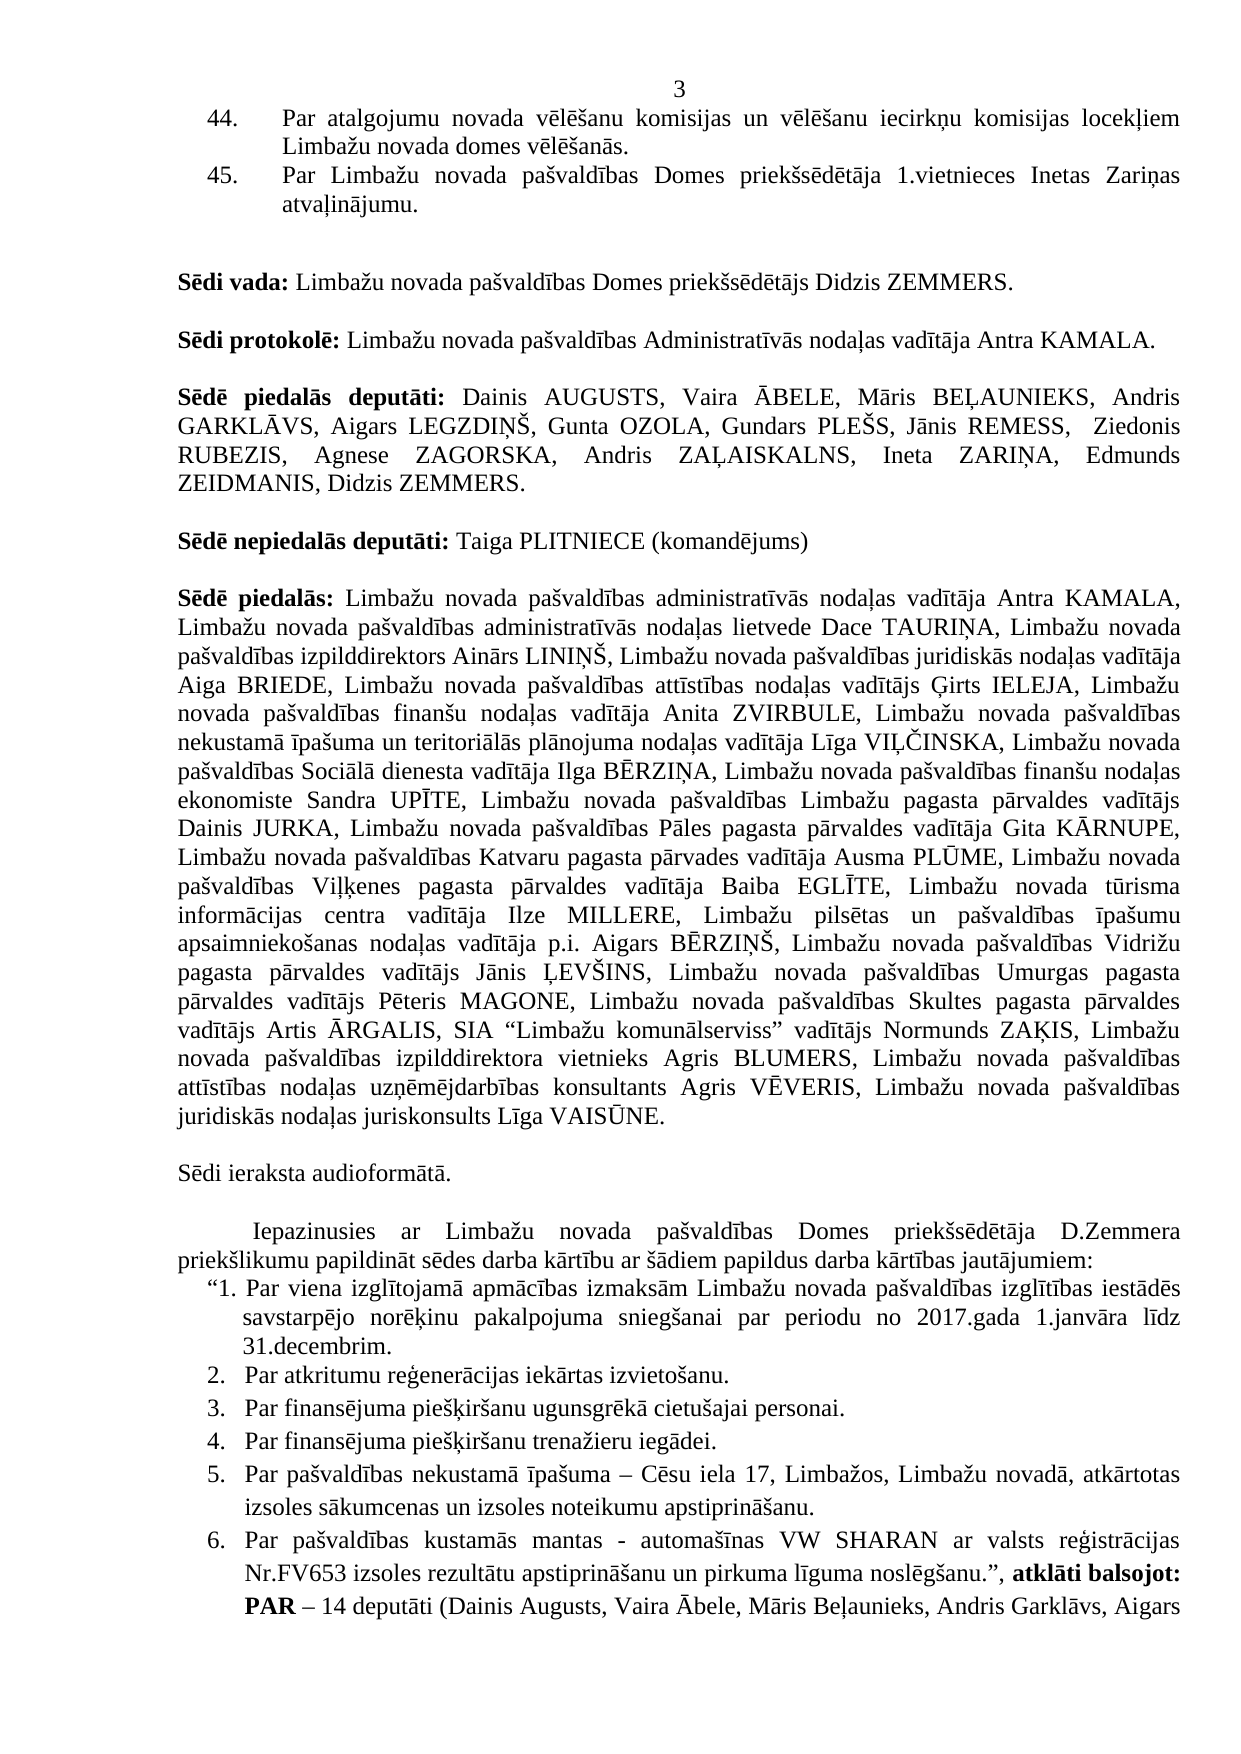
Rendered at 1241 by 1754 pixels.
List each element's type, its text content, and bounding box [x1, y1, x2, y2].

text Sēdē piedalās: Limbažu novada pašvaldības administratīvās nodaļas vadītāja Antra KAMALA, Limbažu novada pašvaldības administratīvās nodaļas lietvede Dace TAURIŅA, Limbažu novada pašvaldības izpilddirektors Ainārs LINIŅŠ, Limbažu novada pašvaldības juridiskās nodaļas vadītāja Aiga BRIEDE, Limbažu novada pašvaldības attīstības nodaļas vadītājs Ģirts IELEJA, Limbažu novada pašvaldības finanšu nodaļas vadītāja Anita ZVIRBULE, Limbažu novada pašvaldības nekustamā īpašuma un teritoriālās plānojuma nodaļas vadītāja Līga VIĻČINSKA, Limbažu novada pašvaldības Sociālā dienesta vadītāja Ilga BĒRZIŅA, Limbažu novada pašvaldības finanšu nodaļas ekonomiste Sandra UPĪTE, Limbažu novada pašvaldības Limbažu pagasta pārvaldes vadītājs Dainis JURKA, Limbažu novada pašvaldības Pāles pagasta pārvaldes vadītāja Gita KĀRNUPE, Limbažu novada pašvaldības Katvaru pagasta pārvades vadītāja Ausma PLŪME, Limbažu novada pašvaldības Viļķenes pagasta pārvaldes vadītāja Baiba EGLĪTE, Limbažu novada tūrisma informācijas centra vadītāja Ilze MILLERE, Limbažu pilsētas un pašvaldības īpašumu apsaimniekošanas nodaļas vadītāja p.i. Aigars BĒRZIŅŠ, Limbažu novada pašvaldības Vidrižu pagasta pārvaldes vadītājs Jānis ĻEVŠINS, Limbažu novada pašvaldības Umurgas pagasta pārvaldes vadītājs Pēteris MAGONE, Limbažu novada pašvaldības Skultes pagasta pārvaldes vadītājs Artis ĀRGALIS, SIA “Limbažu komunālserviss” vadītājs Normunds ZAĶIS, Limbažu novada pašvaldības izpilddirektora vietnieks Agris BLUMERS, Limbažu novada pašvaldības attīstības nodaļas uzņēmējdarbības konsultants Agris VĒVERIS, Limbažu novada pašvaldības juridiskās nodaļas juriskonsults Līga VAISŪNE. [177, 583, 1181, 1130]
text Iepazinusies ar Limbažu novada pašvaldības Domes priekšsēdētāja D.Zemmera priekšlikumu papildināt sēdes darba kārtību ar šādiem papildus darba kārtības jautājumiem: [177, 1216, 1181, 1273]
text Sēdi protokolē: Limbažu novada pašvaldības Administratīvās nodaļas vadītāja Antra KAMALA. [177, 325, 1181, 353]
text “1. Par viena izglītojamā apmācības izmaksām Limbažu novada pašvaldības izglītības iestādēs savstarpējo norēķinu pakalpojuma sniegšanai par periodu no 2017.gada 1.janvāra līdz 31.decembrim. [207, 1273, 1181, 1360]
list Par Limbažu novada pašvaldības Domes priekšsēdētāja 1.vietnieces Inetas Zariņas atvaļinājumu. [207, 160, 1181, 218]
list Par atalgojumu novada vēlēšanu komisijas un vēlēšanu iecirkņu komisijas locekļiem Limbažu novada domes vēlēšanās. [207, 103, 1181, 160]
list Par finansējuma piešķiršanu trenažieru iegādei. [207, 1426, 1181, 1454]
text Sēdi ieraksta audioformātā. [177, 1158, 1181, 1187]
list Par finansējuma piešķiršanu ugunsgrēkā cietušajai personai. [207, 1393, 1181, 1421]
text Sēdi vada: Limbažu novada pašvaldības Domes priekšsēdētājs Didzis ZEMMERS. [177, 267, 1181, 296]
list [207, 1525, 1181, 1619]
text Sēdē piedalās deputāti: Dainis AUGUSTS, Vaira ĀBELE, Māris BEĻAUNIEKS, Andris GARKLĀVS, Aigars LEGZDIŅŠ, Gunta OZOLA, Gundars PLEŠS, Jānis REMESS, Ziedonis RUBEZIS, Agnese ZAGORSKA, Andris ZAĻAISKALNS, Ineta ZARIŅA, Edmunds ZEIDMANIS, Didzis ZEMMERS. [177, 382, 1181, 497]
list Par atkritumu reģenerācijas iekārtas izvietošanu. [207, 1360, 1181, 1388]
list Par pašvaldības nekustamā īpašuma – Cēsu iela 17, Limbažos, Limbažu novadā, atkārtotas izsoles sākumcenas un izsoles noteikumu apstiprināšanu. [207, 1459, 1181, 1521]
text Sēdē nepiedalās deputāti: Taiga PLITNIECE (komandējums) [177, 526, 1181, 555]
